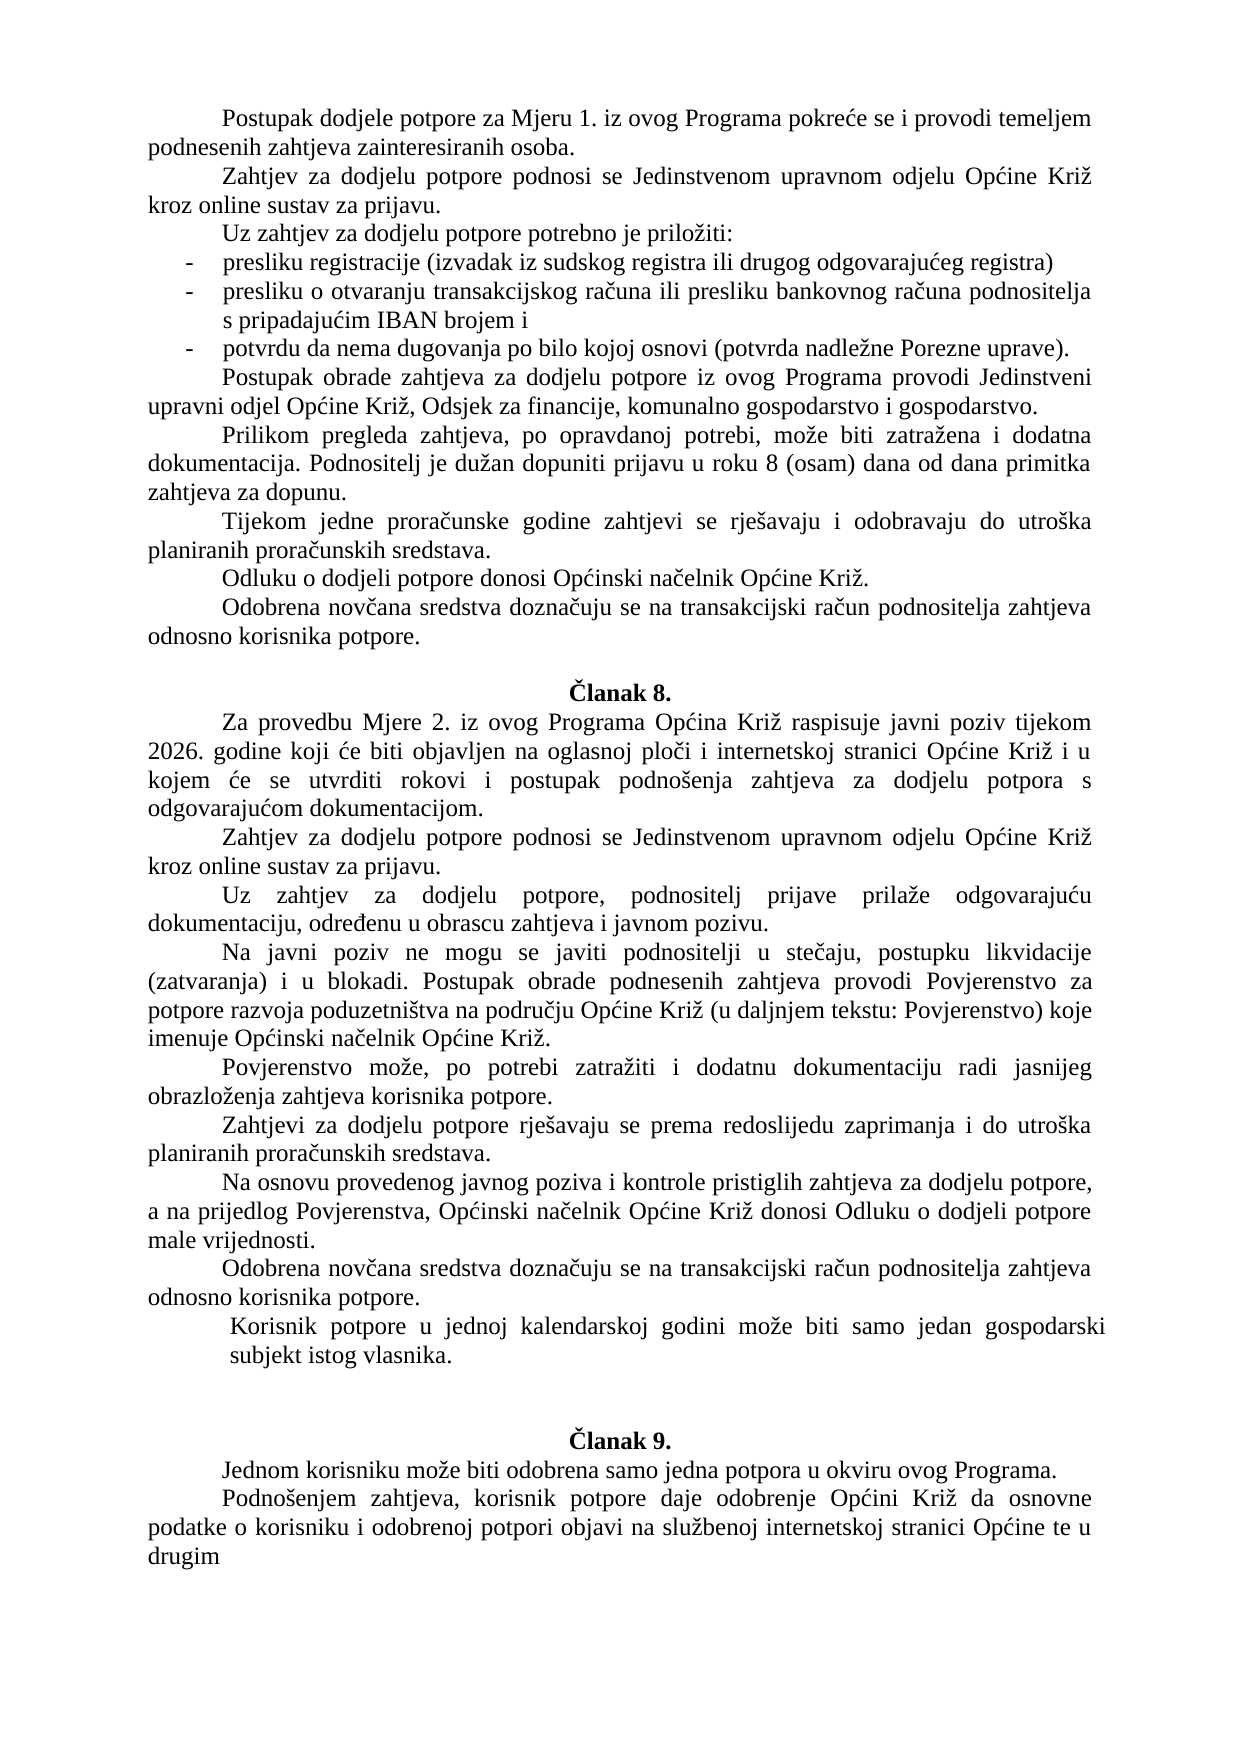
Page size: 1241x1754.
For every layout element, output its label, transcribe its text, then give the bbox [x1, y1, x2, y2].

list presliku o otvaranju transakcijskog računa ili presliku bankovnog računa podnositelja s pripadajućim IBAN brojem i [185, 276, 1092, 333]
text Jednom korisniku može biti odobrena samo jedna potpora u okviru ovog Programa. [148, 1455, 1092, 1483]
text Zahtjev za dodjelu potpore podnosi se Jedinstvenom upravnom odjelu Općine Križ kroz online sustav za prijavu. [148, 822, 1092, 880]
text Zahtjev za dodjelu potpore podnosi se Jedinstvenom upravnom odjelu Općine Križ kroz online sustav za prijavu. [148, 161, 1092, 218]
text Korisnik potpore u jednoj kalendarskoj godini može biti samo jedan gospodarski subjekt istog vlasnika. [229, 1311, 1107, 1368]
text Uz zahtjev za dodjelu potpore potrebno je priložiti: [148, 218, 1092, 247]
text Podnošenjem zahtjeva, korisnik potpore daje odobrenje Općini Križ da osnovne podatke o korisniku i odobrenoj potpori objavi na službenoj internetskoj stranici Općine te u drugim [148, 1483, 1092, 1570]
text Postupak obrade zahtjeva za dodjelu potpore iz ovog Programa provodi Jedinstveni upravni odjel Općine Križ, Odsjek za financije, komunalno gospodarstvo i gospodarstvo. [148, 362, 1092, 420]
text Povjerenstvo može, po potrebi zatražiti i dodatnu dokumentaciju radi jasnijeg obrazloženja zahtjeva korisnika potpore. [148, 1052, 1092, 1110]
list presliku registracije (izvadak iz sudskog registra ili drugog odgovarajućeg registra) [185, 247, 1092, 276]
text Odluku o dodjeli potpore donosi Općinski načelnik Općine Križ. [148, 563, 1092, 592]
text Odobrena novčana sredstva doznačuju se na transakcijski račun podnositelja zahtjeva odnosno korisnika potpore. [148, 592, 1092, 650]
text Na osnovu provedenog javnog poziva i kontrole pristiglih zahtjeva za dodjelu potpore, a na prijedlog Povjerenstva, Općinski načelnik Općine Križ donosi Odluku o dodjeli potpore male vrijednosti. [148, 1167, 1092, 1253]
text Uz zahtjev za dodjelu potpore, podnositelj prijave prilaže odgovarajuću dokumentaciju, određenu u obrascu zahtjeva i javnom pozivu. [148, 880, 1092, 937]
text Postupak dodjele potpore za Mjeru 1. iz ovog Programa pokreće se i provodi temeljem podnesenih zahtjeva zainteresiranih osoba. [148, 103, 1092, 161]
list potvrdu da nema dugovanja po bilo kojoj osnovi (potvrda nadležne Porezne uprave). [185, 333, 1092, 362]
text Za provedbu Mjere 2. iz ovog Programa Općina Križ raspisuje javni poziv tijekom 2026. godine koji će biti objavljen na oglasnoj ploči i internetskoj stranici Općine Križ i u kojem će se utvrditi rokovi i postupak podnošenja zahtjeva za dodjelu potpora s odgovarajućom dokumentacijom. [148, 707, 1092, 822]
text Zahtjevi za dodjelu potpore rješavaju se prema redoslijedu zaprimanja i do utroška planiranih proračunskih sredstava. [148, 1110, 1092, 1167]
text Članak 8. [148, 678, 1092, 707]
text Tijekom jedne proračunske godine zahtjevi se rješavaju i odobravaju do utroška planiranih proračunskih sredstava. [148, 506, 1092, 563]
text Na javni poziv ne mogu se javiti podnositelji u stečaju, postupku likvidacije (zatvaranja) i u blokadi. Postupak obrade podnesenih zahtjeva provodi Povjerenstvo za potpore razvoja poduzetništva na području Općine Križ (u daljnjem tekstu: Povjerenstvo) koje imenuje Općinski načelnik Općine Križ. [148, 937, 1092, 1052]
text Odobrena novčana sredstva doznačuju se na transakcijski račun podnositelja zahtjeva odnosno korisnika potpore. [148, 1253, 1092, 1311]
text Prilikom pregleda zahtjeva, po opravdanoj potrebi, može biti zatražena i dodatna dokumentacija. Podnositelj je dužan dopuniti prijavu u roku 8 (osam) dana od dana primitka zahtjeva za dopunu. [148, 420, 1092, 506]
text Članak 9. [148, 1426, 1092, 1455]
